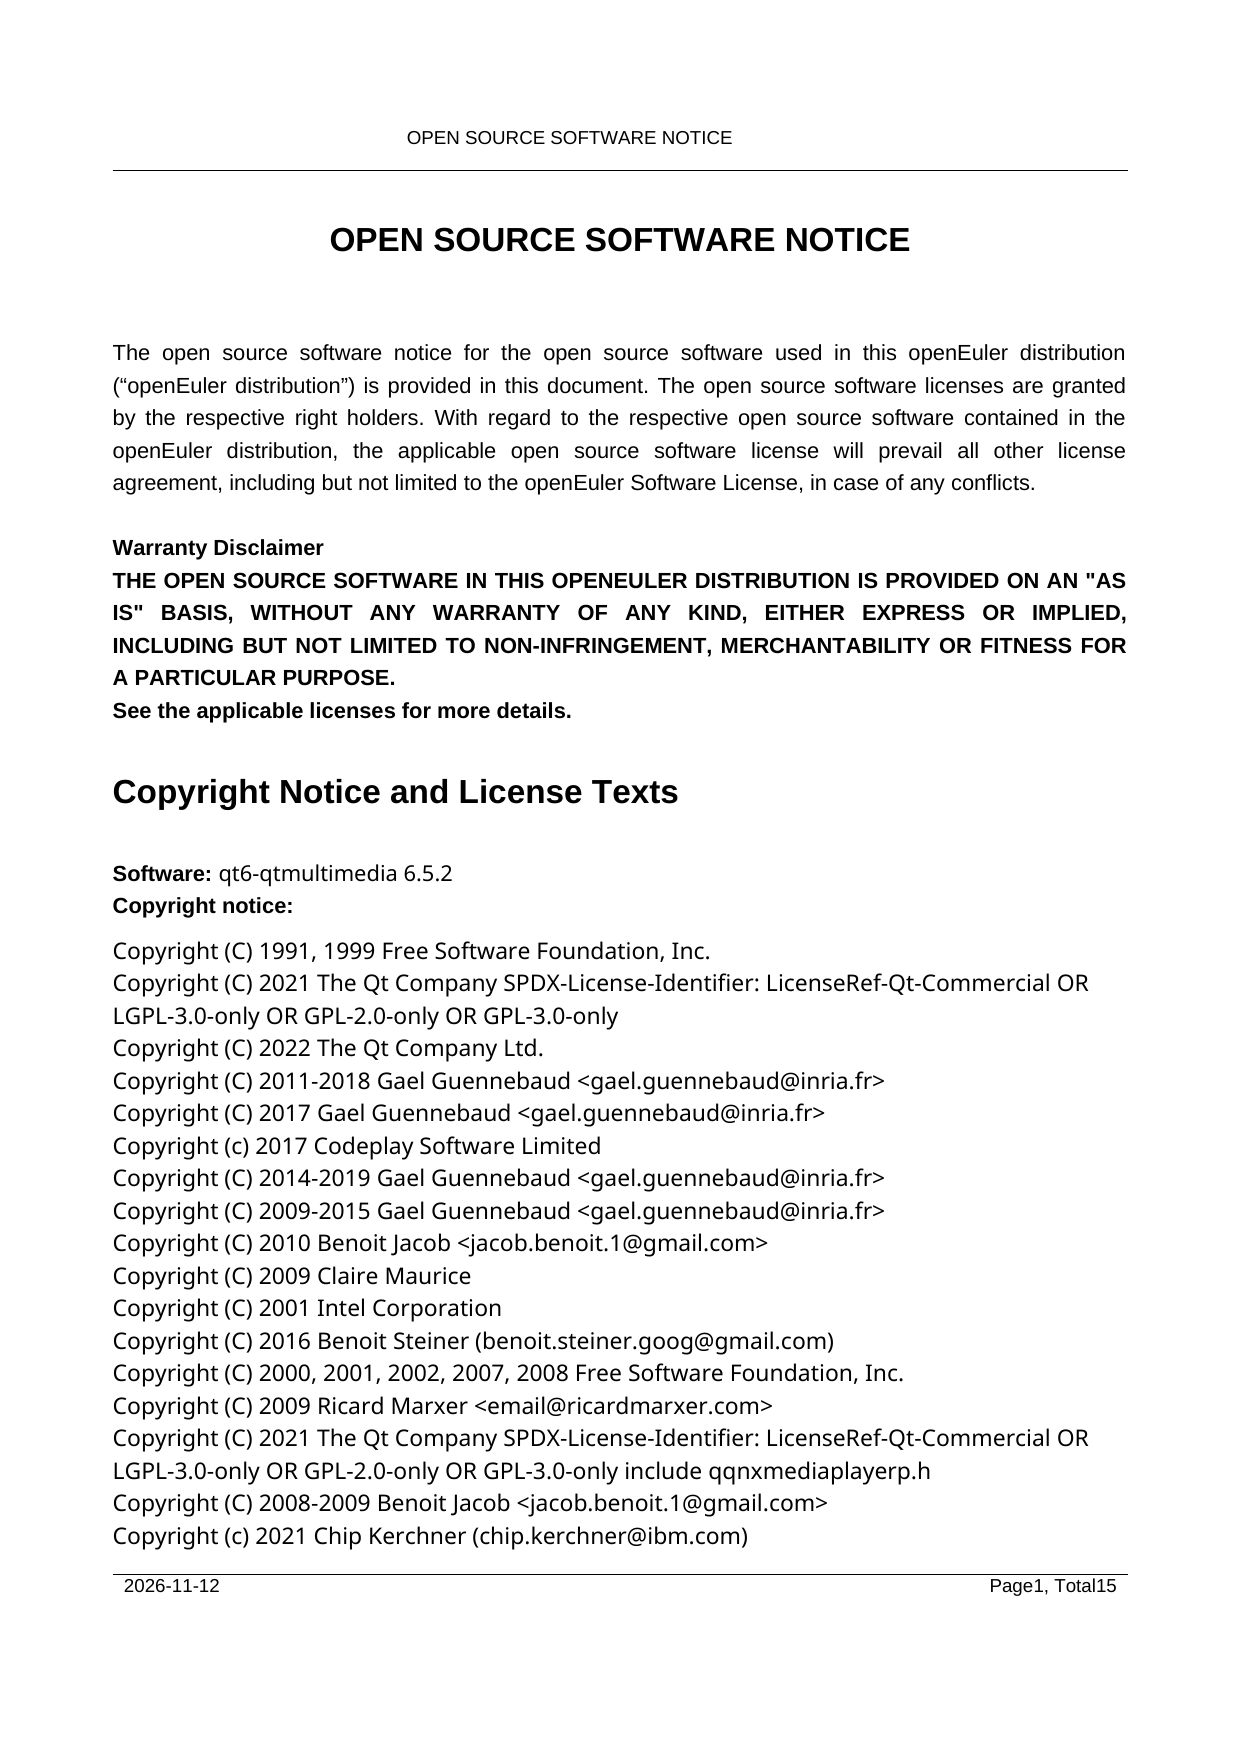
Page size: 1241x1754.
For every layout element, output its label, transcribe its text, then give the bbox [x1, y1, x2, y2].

text Copyright Notice and License Texts [112, 759, 1128, 824]
text THE OPEN SOURCE SOFTWARE IN THIS OPENEULER DISTRIBUTION IS PROVIDED ON AN "AS IS" BASIS, WITHOUT ANY WARRANTY OF ANY KIND, EITHER EXPRESS OR IMPLIED, INCLUDING BUT NOT LIMITED TO NON-INFRINGEMENT, MERCHANTABILITY OR FITNESS FOR A PARTICULAR PURPOSE. See the applicable licenses for more details. [112, 564, 1128, 726]
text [112, 934, 1128, 1551]
title Software: qt6-qtmultimedia 6.5.2 [112, 856, 1128, 889]
text The open source software notice for the open source software used in this openEuler distribution (“openEuler distribution”) is provided in this document. The open source software licenses are granted by the respective right holders. With regard to the respective open source software contained in the openEuler distribution, the applicable open source software license will prevail all other license agreement, including but not limited to the openEuler Software License, in case of any conflicts. [112, 336, 1128, 499]
text Copyright notice: [112, 889, 1128, 921]
text OPEN SOURCE SOFTWARE NOTICE [112, 206, 1128, 271]
text Warranty Disclaimer [112, 531, 1128, 564]
